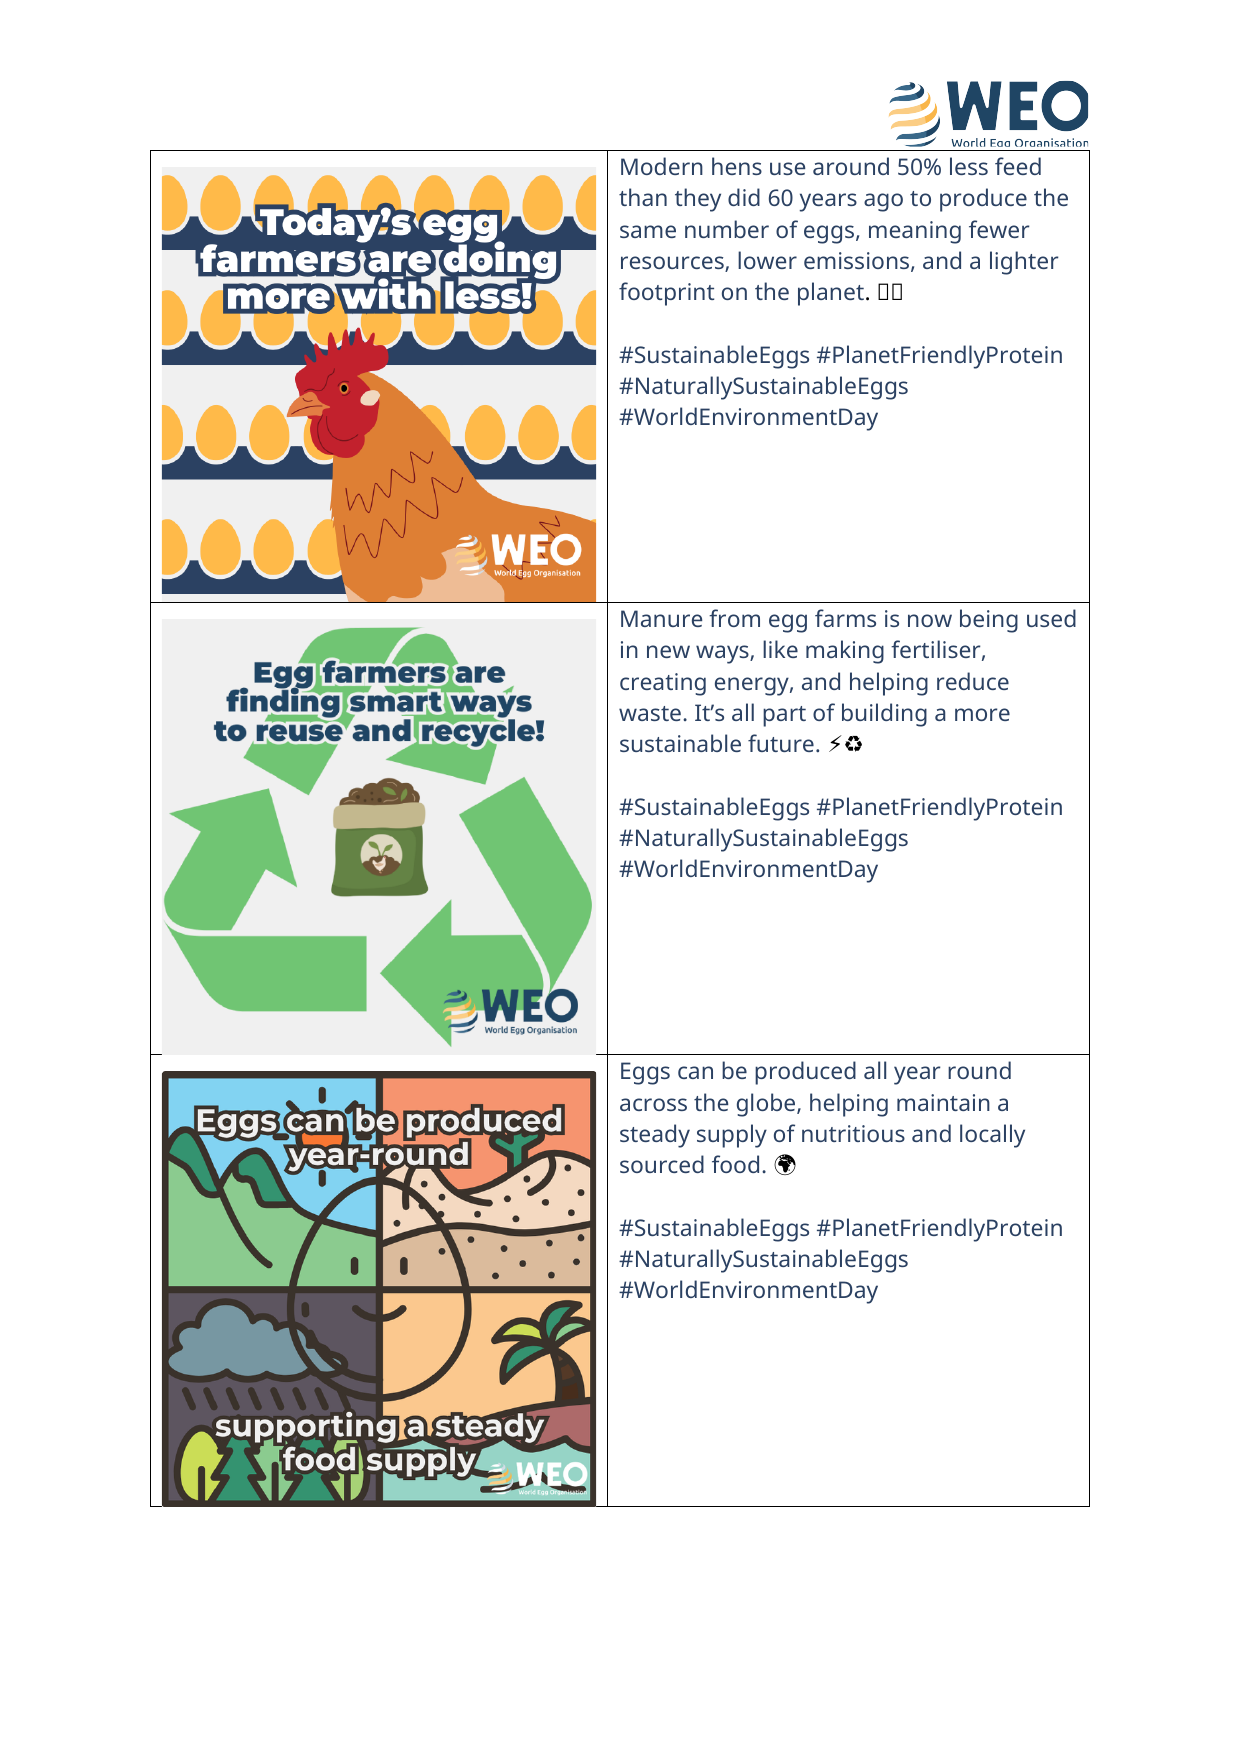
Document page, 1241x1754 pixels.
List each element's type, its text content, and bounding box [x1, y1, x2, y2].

picture [161, 619, 597, 1055]
table_cell Manure from egg farms is now being used in new ways, like making fertiliser, creating energy, and helping reduce waste. It’s all part of building a more sustainable future. 🌱⚡♻️ #SustainableEggs #PlanetFriendlyProtein #NaturallySustainableEggs #WorldEnvironmentDay [608, 603, 1089, 1054]
table_cell Eggs can be produced all year round across the globe, helping maintain a steady supply of nutritious and locally sourced food. #SustainableEggs #PlanetFriendlyProtein #NaturallySustainableEggs #WorldEnvironmentDay [608, 1055, 1089, 1506]
picture [161, 167, 597, 602]
picture [888, 80, 1088, 147]
table_cell [151, 603, 607, 1054]
table_cell Modern hens use around 50% less feed than they did 60 years ago to produce the same number of eggs, meaning fewer resources, lower emissions, and a lighter footprint on the planet. 🐔🥚 #SustainableEggs #PlanetFriendlyProtein #NaturallySustainableEggs #WorldEnvironmentDay [608, 151, 1089, 602]
table_cell [151, 151, 607, 602]
table_cell [151, 1055, 607, 1506]
picture [161, 1071, 597, 1507]
